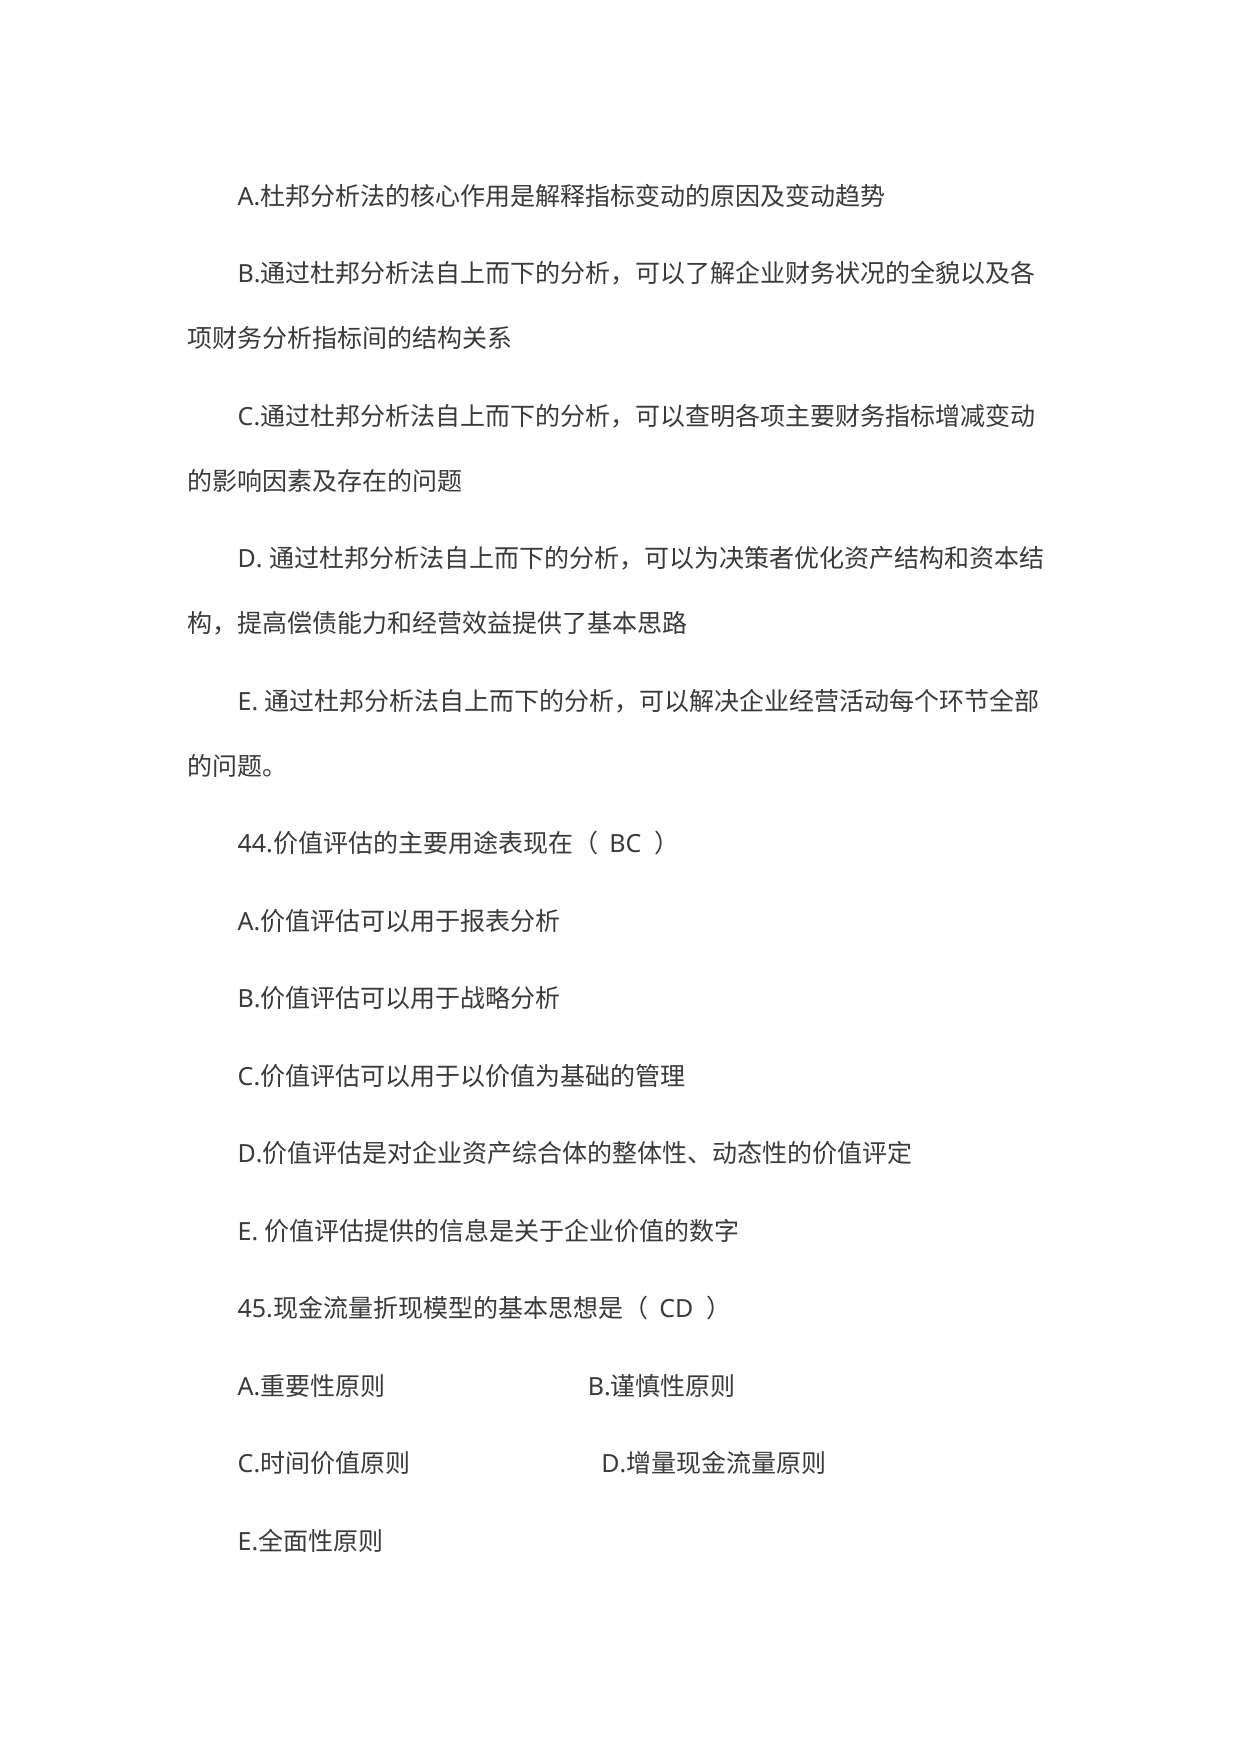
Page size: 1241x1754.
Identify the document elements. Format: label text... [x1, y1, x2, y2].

text A.杜邦分析法的核心作用是解释指标变动的原因及变动趋势 [187, 162, 1053, 227]
text C.价值评估可以用于以价值为基础的管理 [187, 1042, 1053, 1107]
text B.通过杜邦分析法自上而下的分析，可以了解企业财务状况的全貌以及各项财务分析指标间的结构关系 [187, 239, 1053, 369]
text 45.现金流量折现模型的基本思想是（ CD ） [187, 1274, 1053, 1339]
text 44.价值评估的主要用途表现在（ BC ） [187, 809, 1053, 874]
text C.通过杜邦分析法自上而下的分析，可以查明各项主要财务指标增减变动的影响因素及存在的问题 [187, 382, 1053, 512]
text B.价值评估可以用于战略分析 [187, 964, 1053, 1029]
text A.重要性原则 B.谨慎性原则 [187, 1352, 1053, 1417]
text E. 价值评估提供的信息是关于企业价值的数字 [187, 1197, 1053, 1262]
text E.全面性原则 [187, 1507, 1053, 1572]
text D. 通过杜邦分析法自上而下的分析，可以为决策者优化资产结构和资本结构，提高偿债能力和经营效益提供了基本思路 [187, 524, 1053, 654]
text D.价值评估是对企业资产综合体的整体性、动态性的价值评定 [187, 1119, 1053, 1184]
text A.价值评估可以用于报表分析 [187, 887, 1053, 952]
text C.时间价值原则 D.增量现金流量原则 [187, 1429, 1053, 1494]
text E. 通过杜邦分析法自上而下的分析，可以解决企业经营活动每个环节全部的问题。 [187, 667, 1053, 797]
